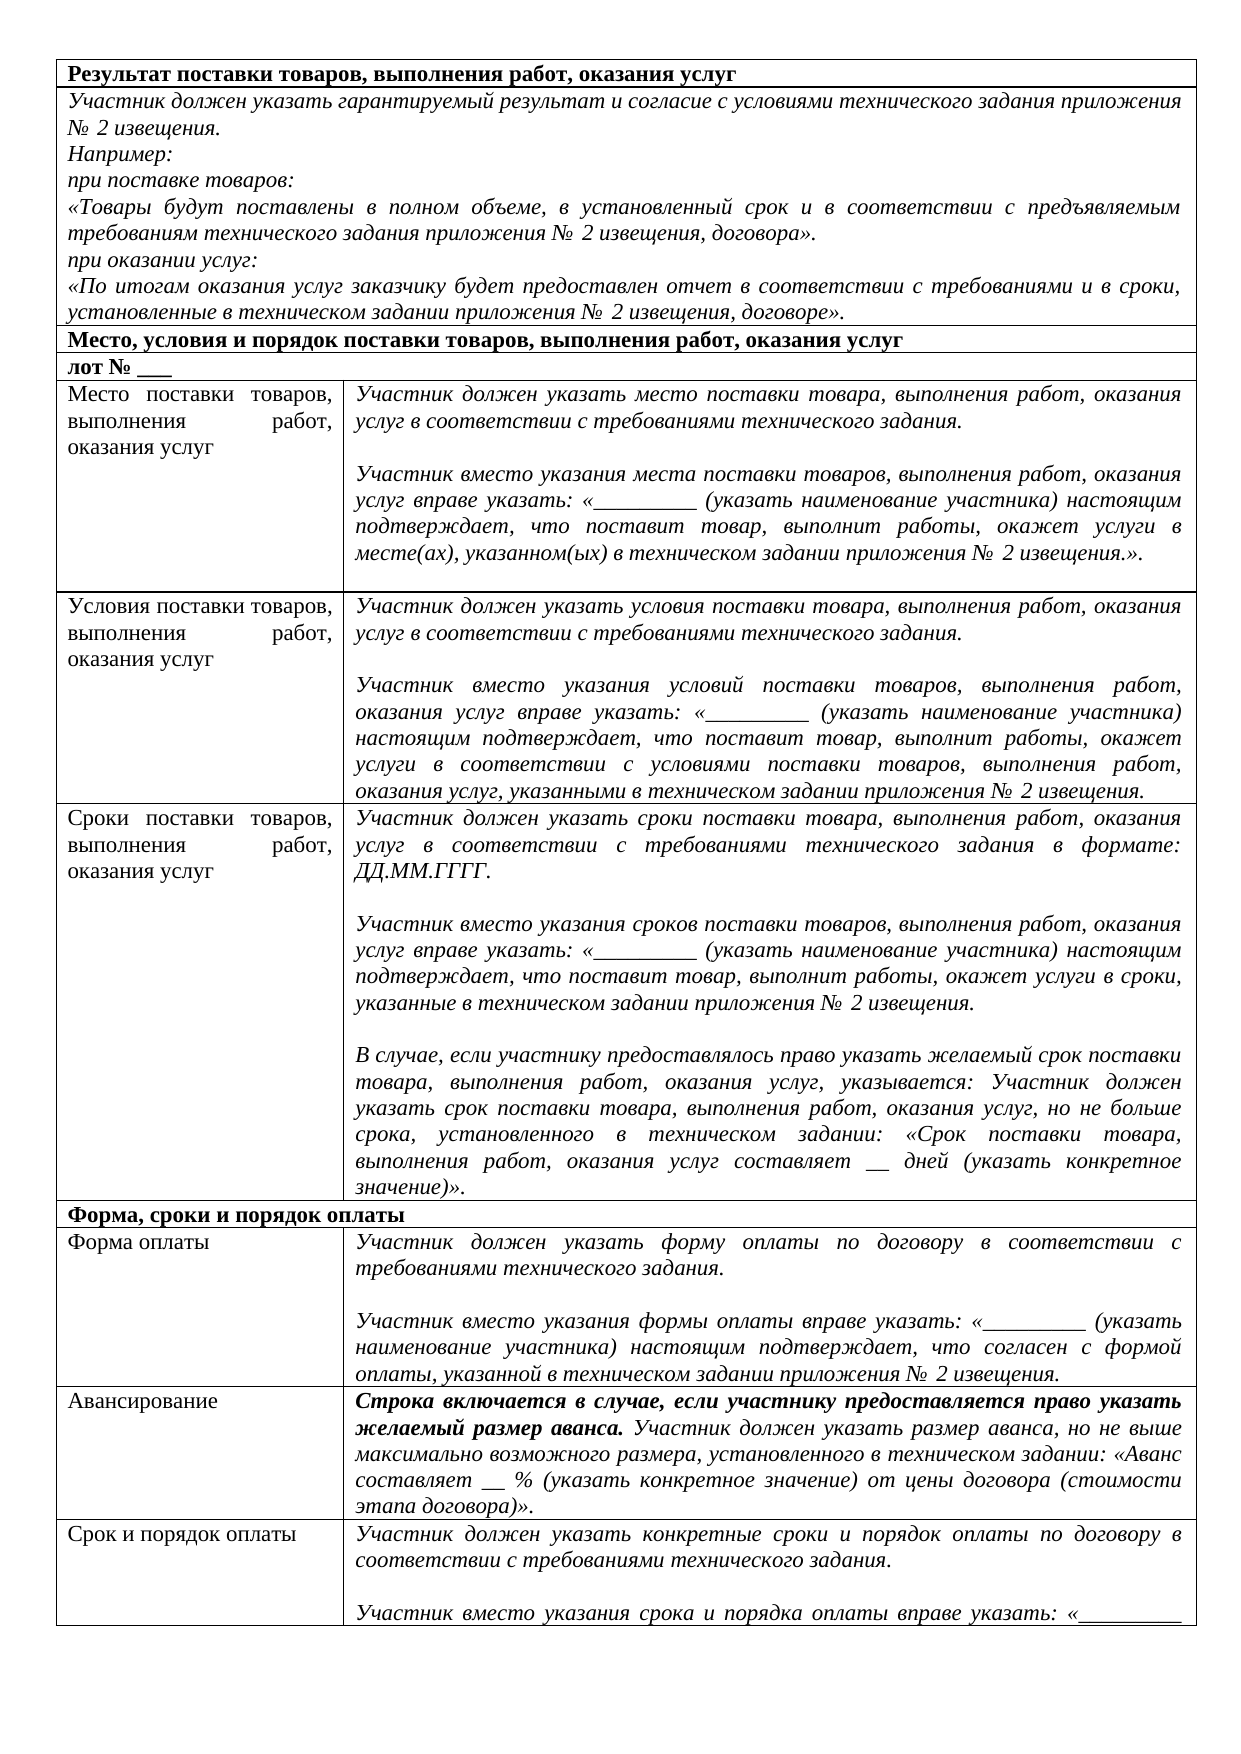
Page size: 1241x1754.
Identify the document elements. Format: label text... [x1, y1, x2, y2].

table_cell Участник должен указать сроки поставки товара, выполнения работ, оказания услуг в соответствии с требованиями технического задания в формате: ДД.ММ.ГГГГ. Участник вместо указания сроков поставки товаров, выполнения работ, оказания услуг вправе указать: «_________ (указать наименование участника) настоящим подтверждает, что поставит товар, выполнит работы, окажет услуги в сроки, указанные в техническом задании приложения № 2 извещения. В случае, если участнику предоставлялось право указать желаемый срок поставки товара, выполнения работ, оказания услуг, указывается: Участник должен указать срок поставки товара, выполнения работ, оказания услуг, но не больше срока, установленного в техническом задании: «Срок поставки товара, выполнения работ, оказания услуг составляет __ дней (указать конкретное значение)». [344, 804, 1196, 1199]
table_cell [57, 1520, 343, 1625]
table_cell Участник должен указать гарантируемый результат и согласие с условиями технического задания приложения № 2 извещения. Например: при поставке товаров: «Товары будут поставлены в полном объеме, в установленный срок и в соответствии с предъявляемым требованиям технического задания приложения № 2 извещения, договора». при оказании услуг: «По итогам оказания услуг заказчику будет предоставлен отчет в соответствии с требованиями и в сроки, установленные в техническом задании приложения № 2 извещения, договоре». [57, 88, 1196, 325]
table_cell Участник должен указать форму оплаты по договору в соответствии с требованиями технического задания. Участник вместо указания формы оплаты вправе указать: «_________ (указать наименование участника) настоящим подтверждает, что согласен с формой оплаты, указанной в техническом задании приложения № 2 извещения. [344, 1228, 1196, 1386]
table_cell лот № ___ [57, 353, 1196, 379]
table_cell Участник должен указать место поставки товара, выполнения работ, оказания услуг в соответствии с требованиями технического задания. Участник вместо указания места поставки товаров, выполнения работ, оказания услуг вправе указать: «_________ (указать наименование участника) настоящим подтверждает, что поставит товар, выполнит работы, окажет услуги в месте(ах), указанном(ых) в техническом задании приложения № 2 извещения.». [344, 381, 1196, 591]
table_cell Место, условия и порядок поставки товаров, выполнения работ, оказания услуг [57, 326, 1196, 352]
table_cell Участник должен указать условия поставки товара, выполнения работ, оказания услуг в соответствии с требованиями технического задания. Участник вместо указания условий поставки товаров, выполнения работ, оказания услуг вправе указать: «_________ (указать наименование участника) настоящим подтверждает, что поставит товар, выполнит работы, окажет услуги в соответствии с условиями поставки товаров, выполнения работ, оказания услуг, указанными в техническом задании приложения № 2 извещения. [344, 593, 1196, 803]
table_cell Результат поставки товаров, выполнения работ, оказания услуг [57, 60, 1196, 86]
table_cell Место поставки товаров, выполнения работ, оказания услуг [57, 381, 343, 591]
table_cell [344, 1520, 1196, 1625]
table_cell Сроки поставки товаров, выполнения работ, оказания услуг [57, 804, 343, 1199]
table_cell Авансирование [57, 1387, 343, 1519]
table_cell Условия поставки товаров, выполнения работ, оказания услуг [57, 593, 343, 803]
table_cell Форма, сроки и порядок оплаты [57, 1201, 1196, 1227]
table_cell Форма оплаты [57, 1228, 343, 1386]
table_cell Строка включается в случае, если участнику предоставляется право указать желаемый размер аванса. Участник должен указать размер аванса, но не выше максимально возможного размера, установленного в техническом задании: «Аванс составляет __ % (указать конкретное значение) от цены договора (стоимости этапа договора)». [344, 1387, 1196, 1519]
